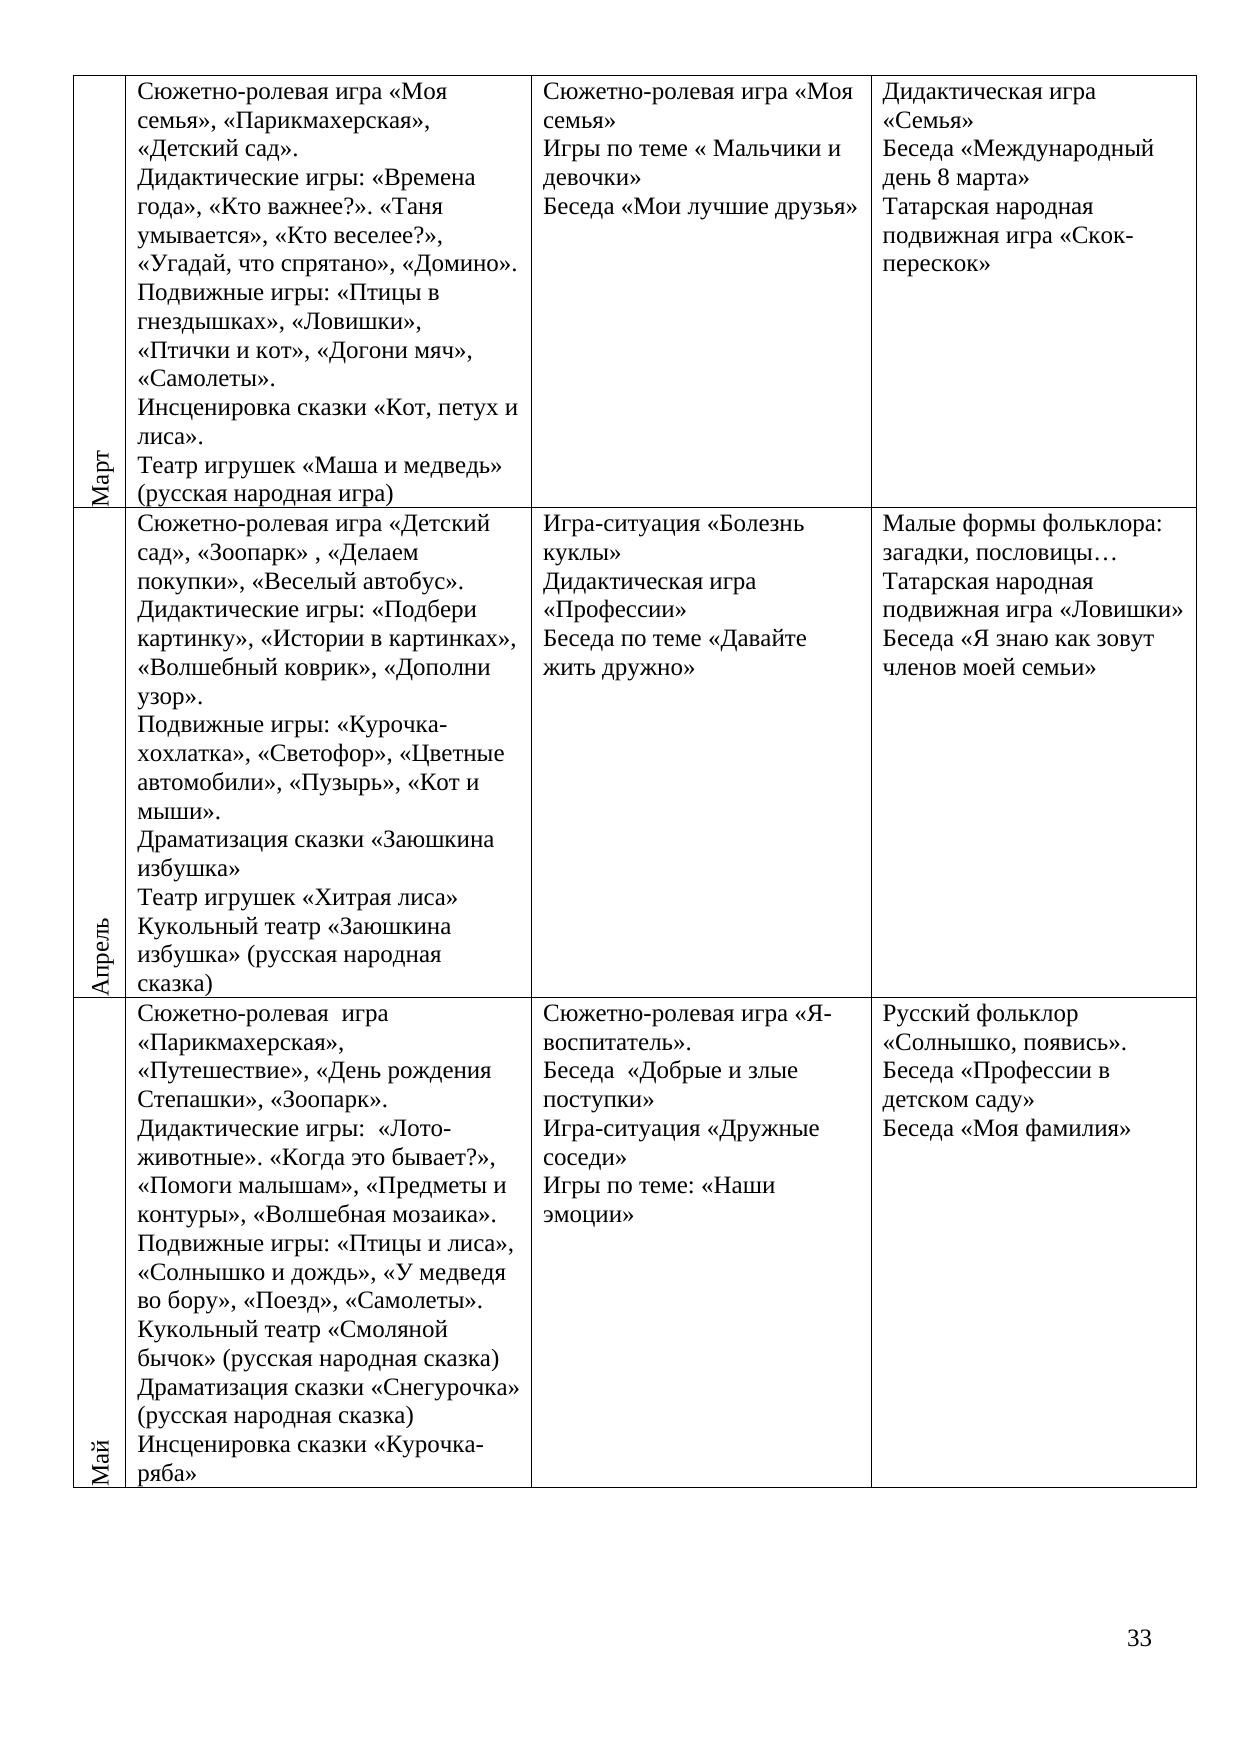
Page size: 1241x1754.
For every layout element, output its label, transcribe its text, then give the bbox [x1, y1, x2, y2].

table_cell Апрель [74, 508, 125, 997]
table_cell Сюжетно-ролевая игра «Детский сад», «Зоопарк» , «Делаем покупки», «Веселый автобус». Дидактические игры: «Подбери картинку», «Истории в картинках», «Волшебный коврик», «Дополни узор». Подвижные игры: «Курочка-хохлатка», «Светофор», «Цветные автомобили», «Пузырь», «Кот и мыши». Драматизация сказки «Заюшкина избушка» Театр игрушек «Хитрая лиса» Кукольный театр «Заюшкина избушка» (русская народная сказка) [126, 508, 531, 997]
table_cell Март [74, 76, 125, 507]
table_cell Малые формы фольклора: загадки, пословицы… Татарская народная подвижная игра «Ловишки» Беседа «Я знаю как зовут членов моей семьи» [872, 508, 1196, 997]
table_cell Игра-ситуация «Болезнь куклы» Дидактическая игра «Профессии» Беседа по теме «Давайте жить дружно» [532, 508, 871, 997]
table_cell Русский фольклор «Солнышко, появись». Беседа «Профессии в детском саду» Беседа «Моя фамилия» [872, 998, 1196, 1487]
table_cell Дидактическая игра «Семья» Беседа «Международный день 8 марта» Татарская народная подвижная игра «Скок-перескок» [872, 76, 1196, 507]
table_cell Май [74, 998, 125, 1487]
table_cell Сюжетно-ролевая игра «Я-воспитатель». Беседа «Добрые и злые поступки» Игра-ситуация «Дружные соседи» Игры по теме: «Наши эмоции» [532, 998, 871, 1487]
table_cell Сюжетно-ролевая игра «Моя семья» Игры по теме « Мальчики и девочки» Беседа «Мои лучшие друзья» [532, 76, 871, 507]
table_cell Сюжетно-ролевая игра «Парикмахерская», «Путешествие», «День рождения Степашки», «Зоопарк». Дидактические игры: «Лото-животные». «Когда это бывает?», «Помоги малышам», «Предметы и контуры», «Волшебная мозаика». Подвижные игры: «Птицы и лиса», «Солнышко и дождь», «У медведя во бору», «Поезд», «Самолеты». Кукольный театр «Смоляной бычок» (русская народная сказка) Драматизация сказки «Снегурочка» (русская народная сказка) Инсценировка сказки «Курочка-ряба» [126, 998, 531, 1487]
table_cell Сюжетно-ролевая игра «Моя семья», «Парикмахерская», «Детский сад». Дидактические игры: «Времена года», «Кто важнее?». «Таня умывается», «Кто веселее?», «Угадай, что спрятано», «Домино». Подвижные игры: «Птицы в гнездышках», «Ловишки», «Птички и кот», «Догони мяч», «Самолеты». Инсценировка сказки «Кот, петух и лиса». Театр игрушек «Маша и медведь» (русская народная игра) [126, 76, 531, 507]
